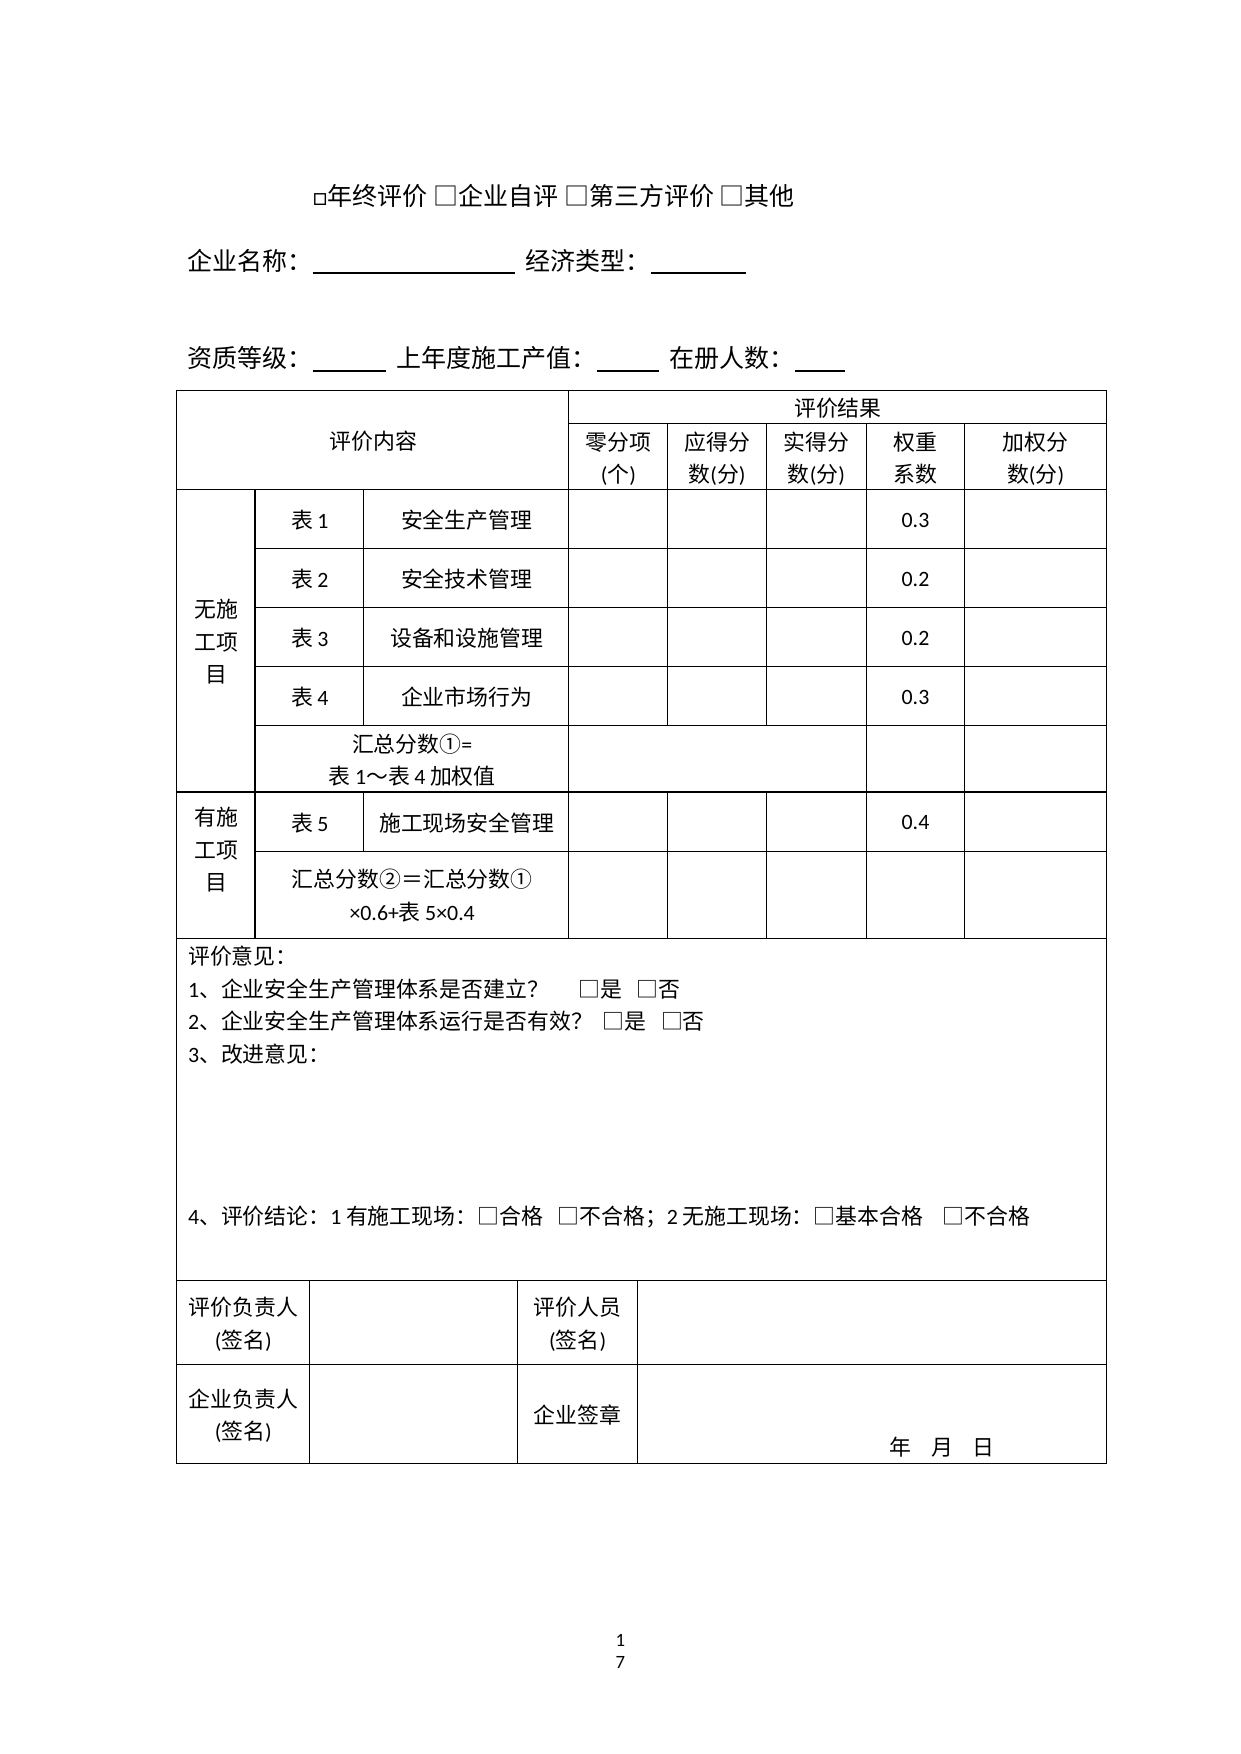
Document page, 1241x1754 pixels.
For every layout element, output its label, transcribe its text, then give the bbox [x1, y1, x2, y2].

table_cell 企业市场行为 [364, 667, 568, 725]
table_cell [569, 726, 866, 791]
table_cell [668, 490, 766, 548]
table_cell 安全生产管理 [364, 490, 568, 548]
table_cell [867, 852, 964, 938]
table_cell 安全技术管理 [364, 549, 568, 607]
table_cell 0.2 [867, 549, 964, 607]
table_cell [965, 793, 1106, 851]
table_cell [767, 608, 866, 666]
table_cell 评价意见： 1、企业安全生产管理体系是否建立？ □是 □否 2、企业安全生产管理体系运行是否有效？ □是 □否 3、改进意见： 4、评价结论：1有施工现场：□合格 □不合格；2无施工现场：□基本合格 □不合格 [177, 939, 1106, 1280]
table_cell 加权分 数(分) [965, 424, 1106, 489]
text 企业名称： 经济类型： [187, 227, 1053, 292]
table_cell [569, 490, 667, 548]
table_cell 表1 [256, 490, 363, 548]
text □年终评价 □企业自评 □第三方评价 □其他 [187, 162, 1053, 227]
table_cell [965, 549, 1106, 607]
table_cell 零分项(个) [569, 424, 667, 489]
table_cell 表4 [256, 667, 363, 725]
table_header 评价内容 [177, 391, 568, 489]
table_header 评价结果 [569, 391, 1106, 423]
table_cell 0.2 [867, 608, 964, 666]
table_cell 企业负责人 (签名) [177, 1365, 309, 1462]
table_cell [668, 667, 766, 725]
table_cell [668, 793, 766, 851]
table_cell [965, 490, 1106, 548]
table_cell [767, 667, 866, 725]
table_cell 0.3 [867, 667, 964, 725]
table_cell [767, 852, 866, 938]
table_cell [569, 549, 667, 607]
table_cell [767, 793, 866, 851]
table_cell [867, 726, 964, 791]
table_cell [668, 852, 766, 938]
table_cell 设备和设施管理 [364, 608, 568, 666]
table_cell 应得分 数(分) [668, 424, 766, 489]
table_cell 表5 [256, 793, 363, 851]
table_cell [668, 549, 766, 607]
table_cell [569, 608, 667, 666]
table_cell 无施工项目 [177, 490, 254, 791]
table_cell [569, 667, 667, 725]
table_cell 评价人员(签名) [518, 1281, 637, 1364]
table_cell [965, 852, 1106, 938]
table_cell [638, 1281, 1106, 1364]
table_cell [668, 608, 766, 666]
table_cell 表3 [256, 608, 363, 666]
table_cell 0.4 [867, 793, 964, 851]
table_cell [310, 1281, 517, 1364]
text 资质等级： 上年度施工产值： 在册人数： [187, 324, 1053, 389]
table_cell 评价负责人 (签名) [177, 1281, 309, 1364]
table_cell 表2 [256, 549, 363, 607]
table_cell [965, 608, 1106, 666]
table_cell [767, 490, 866, 548]
table_cell 企业签章 [518, 1365, 637, 1462]
table_cell [965, 726, 1106, 791]
table_cell 汇总分数①= 表1～表4加权值 [256, 726, 568, 791]
table_cell 0.3 [867, 490, 964, 548]
table_cell 年 月 日 [638, 1365, 1106, 1462]
table_cell 实得分 数(分) [767, 424, 866, 489]
table_cell [310, 1365, 517, 1462]
table_cell [569, 852, 667, 938]
table_cell 有施工项目 [177, 793, 254, 938]
table_cell 汇总分数②＝汇总分数① ×0.6+表5×0.4 [256, 852, 568, 938]
table_cell [569, 793, 667, 851]
table_cell 施工现场安全管理 [364, 793, 568, 851]
table_cell [965, 667, 1106, 725]
table_cell 权重 系数 [867, 424, 964, 489]
table_cell [767, 549, 866, 607]
